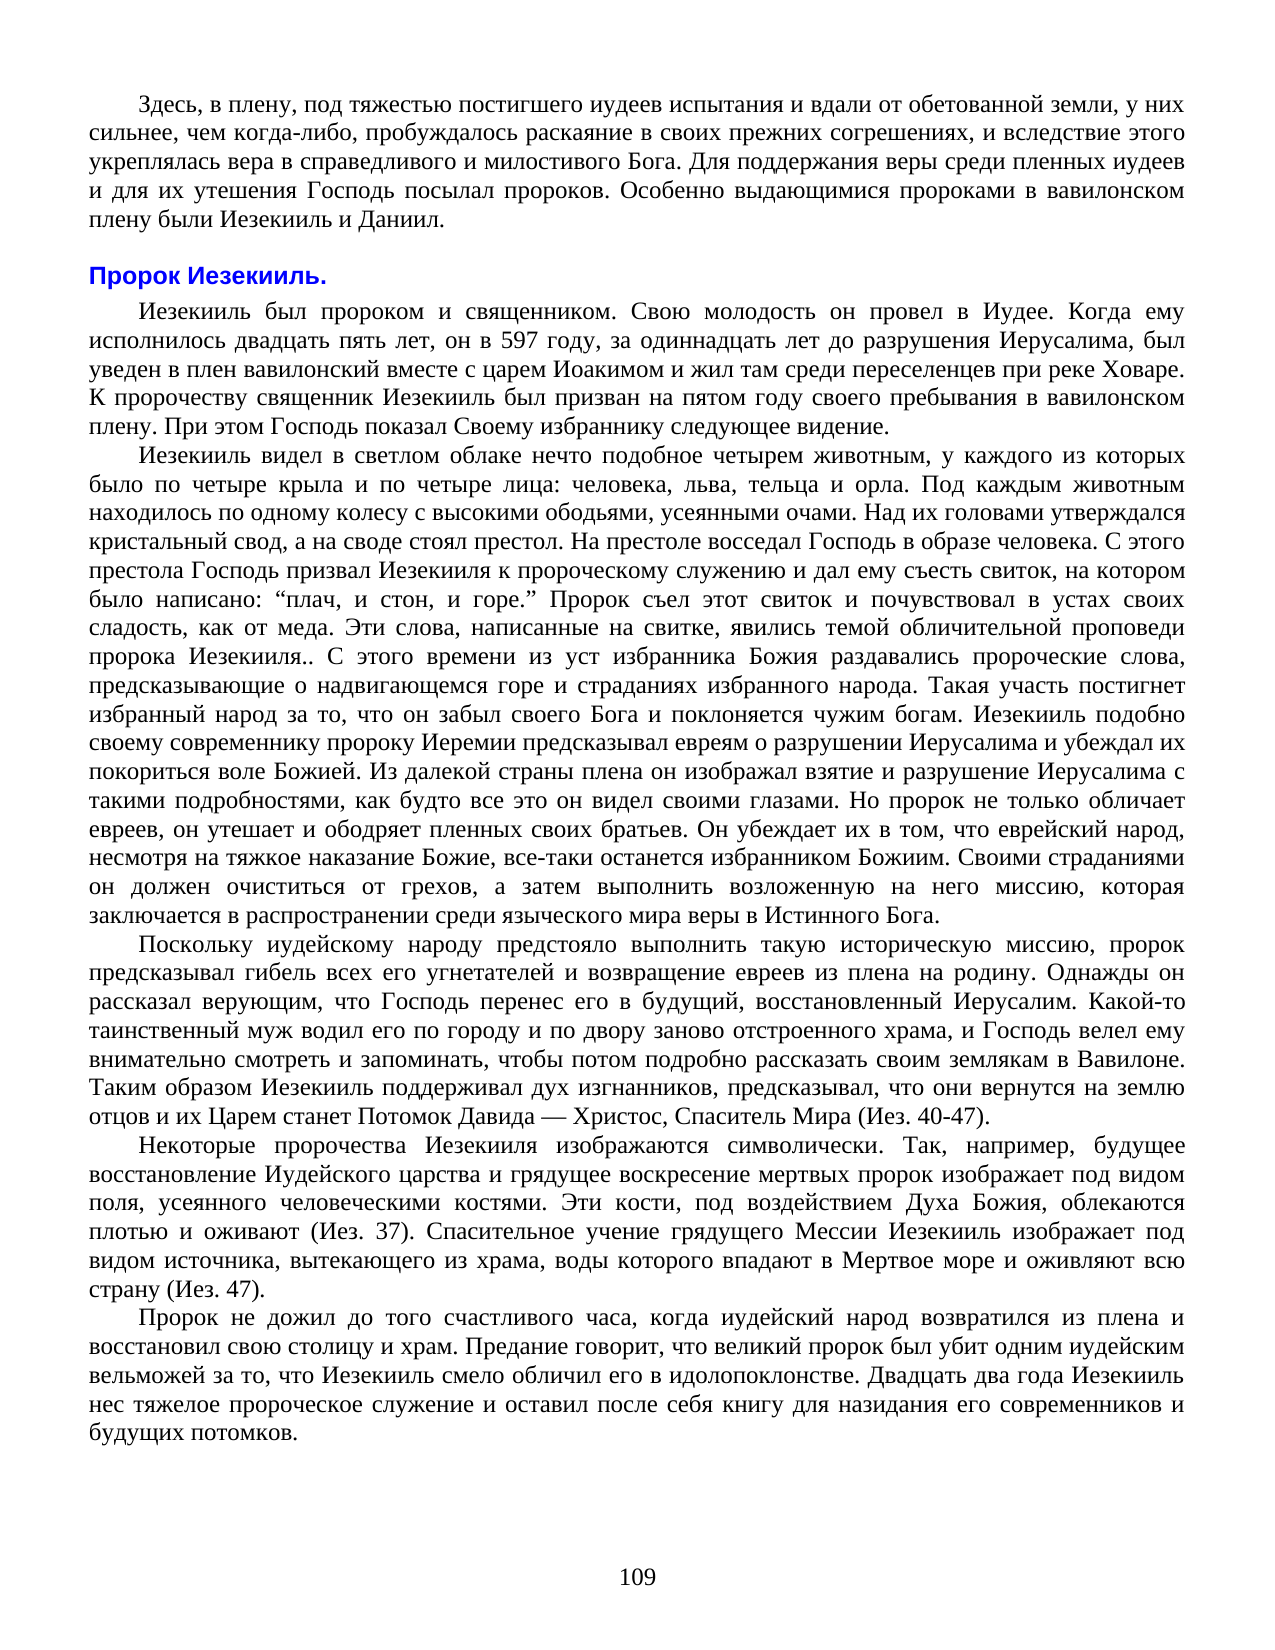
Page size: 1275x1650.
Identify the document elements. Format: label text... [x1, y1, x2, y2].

text Иезекииль был пророком и священником. Свою молодость он провел в Иудее. Когда ему исполнилось двадцать пять лет, он в 597 году, за одиннадцать лет до разрушения Иерусалима, был уведен в плен вавилонский вместе с царем Иоакимом и жил там среди переселенцев при реке Ховаре. К пророчеству священник Иезекииль был призван на пятом году своего пребывания в вавилонском плену. При этом Господь показал Своему избраннику следующее видение. [89, 296, 1186, 440]
text Здесь, в плену, под тяжестью постигшего иудеев испытания и вдали от обетованной земли, у них сильнее, чем когда-либо, пробуждалось раскаяние в своих прежних согрешениях, и вследствие этого укреплялась вера в справедливого и милостивого Бога. Для поддержания веры среди пленных иудеев и для их утешения Господь посылал пророков. Особенно выдающимися пророками в вавилонском плену были Иезекииль и Даниил. [89, 89, 1186, 232]
text Некоторые пророчества Иезекииля изображаются символически. Так, например, будущее восстановление Иудейского царства и грядущее воскресение мертвых пророк изображает под видом поля, усеянного человеческими костями. Эти кости, под воздействием Духа Божия, облекаются плотью и оживают (Иез. 37). Спасительное учение грядущего Мессии Иезекииль изображает под видом источника, вытекающего из храма, воды которого впадают в Мертвое море и оживляют всю страну (Иез. 47). [89, 1130, 1186, 1302]
text Иезекииль видел в светлом облаке нечто подобное четырем животным, у каждого из которых было по четыре крыла и по четыре лица: человека, льва, тельца и орла. Под каждым животным находилось по одному колесу с высокими ободьями, усеянными очами. Над их головами утверждался кристальный свод, а на своде стоял престол. На престоле восседал Господь в образе человека. С этого престола Господь призвал Иезекииля к пророческому служению и дал ему съесть свиток, на котором было написано: “плач, и стон, и горе.” Пророк съел этот свиток и почувствовал в устах своих сладость, как от меда. Эти слова, написанные на свитке, явились темой обличительной проповеди пророка Иезекииля.. С этого времени из уст избранника Божия раздавались пророческие слова, предсказывающие о надвигающемся горе и страданиях избранного народа. Такая участь постигнет избранный народ за то, что он забыл своего Бога и поклоняется чужим богам. Иезекииль подобно своему современнику пророку Иеремии предсказывал евреям о разрушении Иерусалима и убеждал их покориться воле Божией. Из далекой страны плена он изображал взятие и разрушение Иерусалима с такими подробностями, как будто все это он видел своими глазами. Но пророк не только обличает евреев, он утешает и ободряет пленных своих братьев. Он убеждает их в том, что еврейский народ, несмотря на тяжкое наказание Божие, все-таки останется избранником Божиим. Своими страданиями он должен очиститься от грехов, а затем выполнить возложенную на него миссию, которая заключается в распространении среди языческого мира веры в Истинного Бога. [89, 440, 1186, 929]
text Пророк не дожил до того счастливого часа, когда иудейский народ возвратился из плена и восстановил свою столицу и храм. Предание говорит, что великий пророк был убит одним иудейским вельможей за то, что Иезекииль смело обличил его в идолопоклонстве. Двадцать два года Иезекииль нес тяжелое пророческое служение и оставил после себя книгу для назидания его современников и будущих потомков. [89, 1302, 1186, 1446]
subtitle Пророк Иезекииль. [89, 261, 1186, 290]
text Поскольку иудейскому народу предстояло выполнить такую историческую миссию, пророк предсказывал гибель всех его угнетателей и возвращение евреев из плена на родину. Однажды он рассказал верующим, что Господь перенес его в будущий, восстановленный Иерусалим. Какой-то таинственный муж водил его по городу и по двору заново отстроенного храма, и Господь велел ему внимательно смотреть и запоминать, чтобы потом подробно рассказать своим землякам в Вавилоне. Таким образом Иезекииль поддерживал дух изгнанников, предсказывал, что они вернутся на землю отцов и их Царем станет Потомок Давида — Христос, Спаситель Мира (Иез. 40-47). [89, 929, 1186, 1130]
